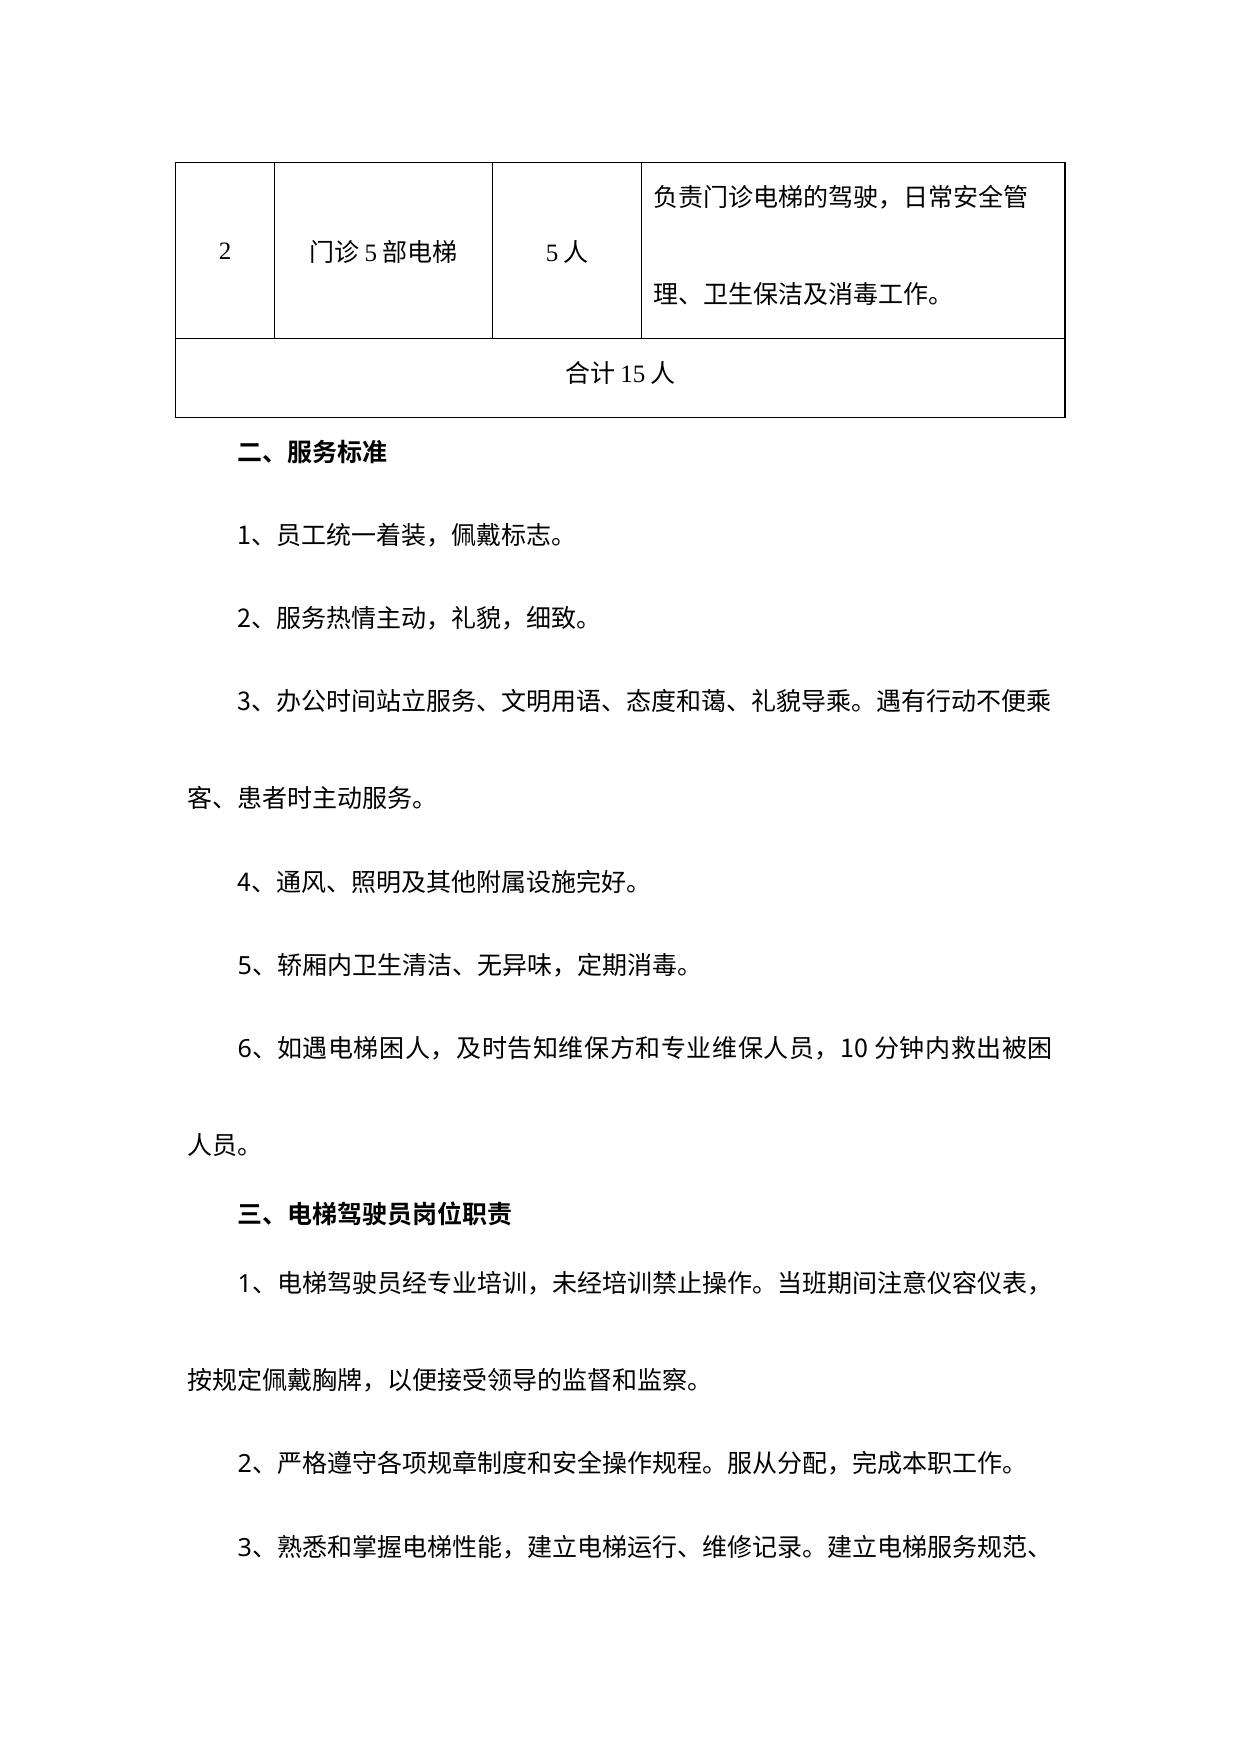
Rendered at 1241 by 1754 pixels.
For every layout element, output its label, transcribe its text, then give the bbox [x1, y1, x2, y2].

list 办公时间站立服务、文明用语、态度和蔼、礼貌导乘。遇有行动不便乘客、患者时主动服务。 [187, 667, 1053, 829]
table_cell 5人 [493, 163, 641, 338]
list 轿厢内卫生清洁、无异味，定期消毒。 [187, 931, 1053, 996]
text 三、电梯驾驶员岗位职责 [187, 1194, 1053, 1231]
table_cell 合计15人 [176, 339, 1064, 417]
list 严格遵守各项规章制度和安全操作规程。服从分配，完成本职工作。 [187, 1429, 1053, 1494]
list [187, 1513, 1053, 1578]
list 服务热情主动，礼貌，细致。 [187, 584, 1053, 649]
table_cell 门诊5部电梯 [275, 163, 492, 338]
list 电梯驾驶员经专业培训，未经培训禁止操作。当班期间注意仪容仪表，按规定佩戴胸牌，以便接受领导的监督和监察。 [187, 1249, 1053, 1411]
list 员工统一着装，佩戴标志。 [187, 501, 1053, 566]
list 如遇电梯困人，及时告知维保方和专业维保人员，10分钟内救出被困人员。 [187, 1014, 1053, 1176]
list 服务标准 [187, 418, 1053, 483]
table_cell 2 [176, 163, 274, 338]
table_cell 负责门诊电梯的驾驶，日常安全管理、卫生保洁及消毒工作。 [642, 163, 1064, 338]
list 通风、照明及其他附属设施完好。 [187, 848, 1053, 913]
